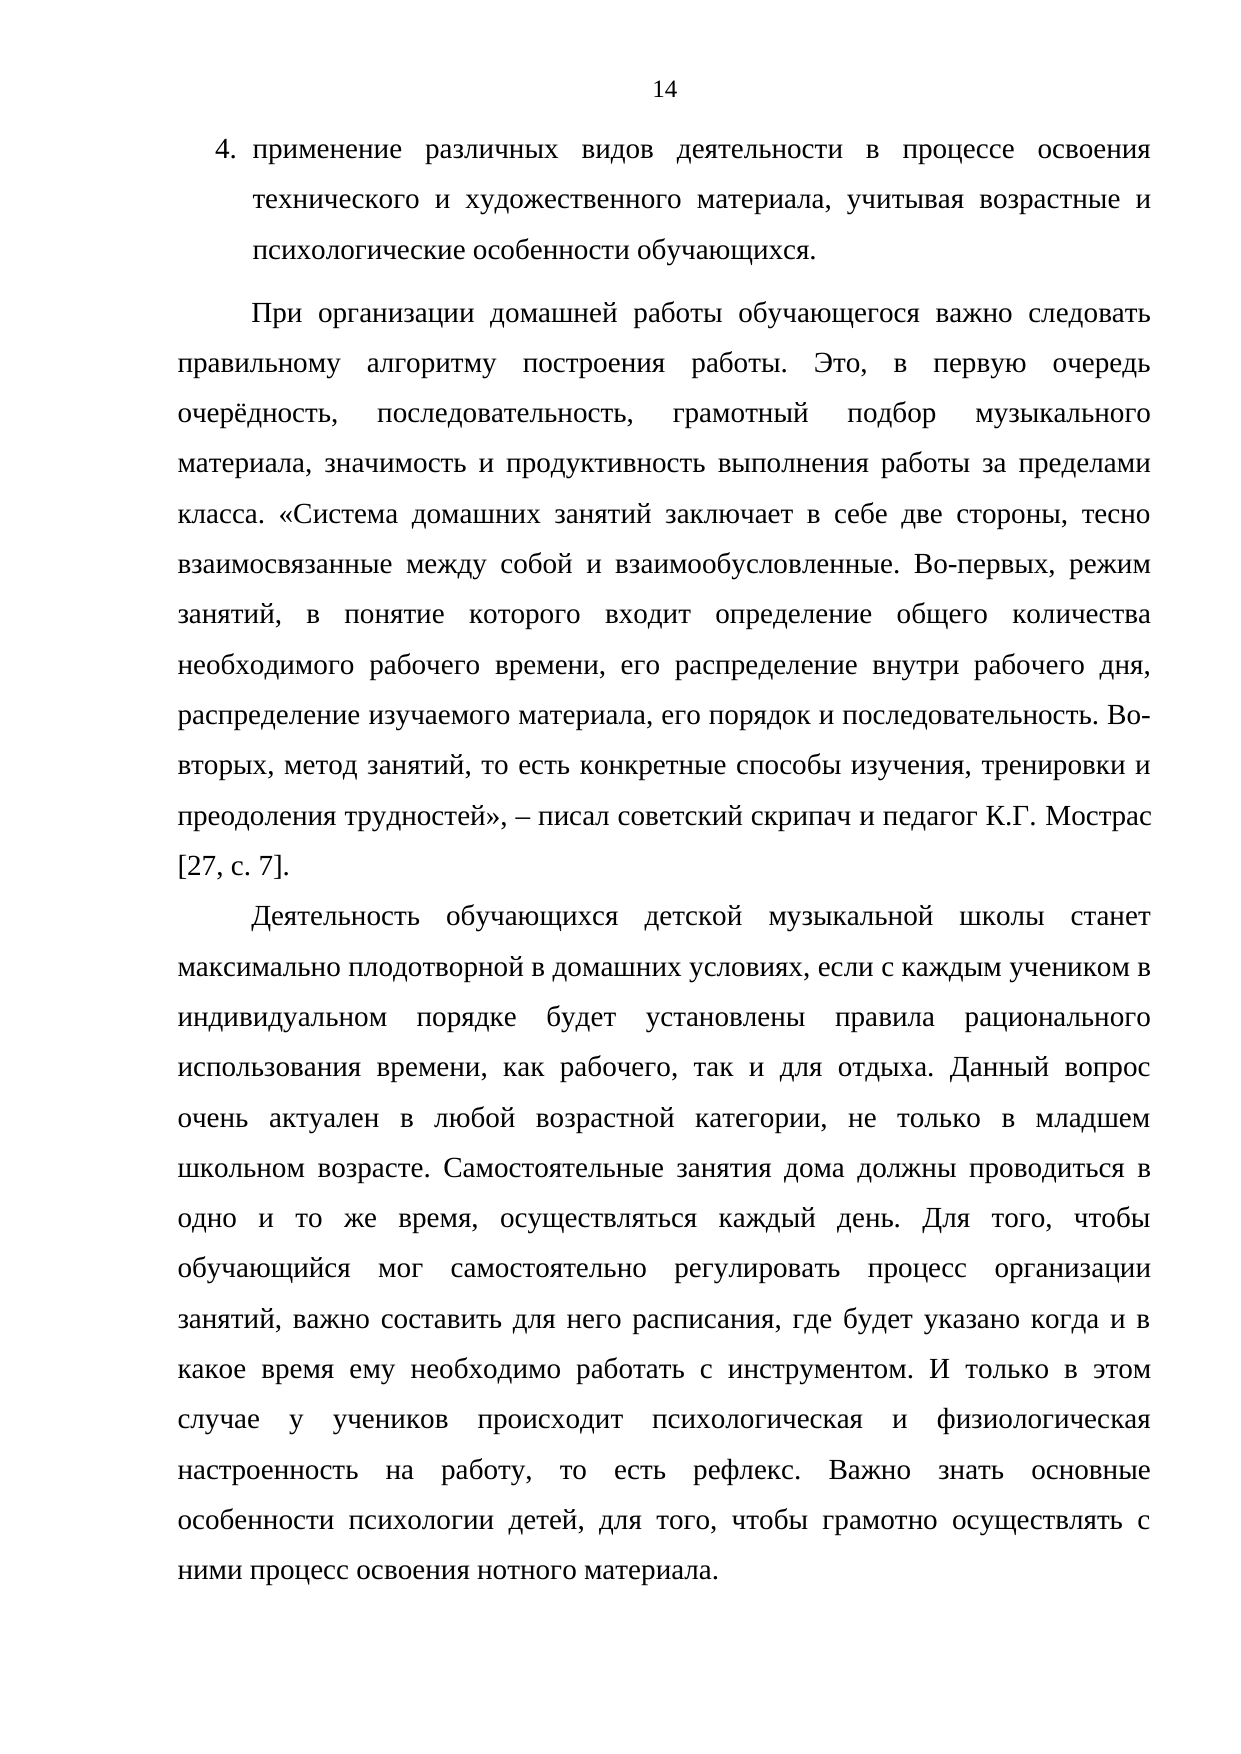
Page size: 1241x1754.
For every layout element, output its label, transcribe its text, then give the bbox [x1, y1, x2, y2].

text Деятельность обучающихся детской музыкальной школы станет максимально плодотворной в домашних условиях, если с каждым учеником в индивидуальном порядке будет установлены правила рационального использования времени, как рабочего, так и для отдыха. Данный вопрос очень актуален в любой возрастной категории, не только в младшем школьном возрасте. Самостоятельные занятия дома должны проводиться в одно и то же время, осуществляться каждый день. Для того, чтобы обучающийся мог самостоятельно регулировать процесс организации занятий, важно составить для него расписания, где будет указано когда и в какое время ему необходимо работать с инструментом. И только в этом случае у учеников происходит психологическая и физиологическая настроенность на работу, то есть рефлекс. Важно знать основные особенности психологии детей, для того, чтобы грамотно осуществлять с ними процесс освоения нотного материала. [177, 898, 1152, 1586]
list применение различных видов деятельности в процессе освоения технического и художественного материала, учитывая возрастные и психологические особенности обучающихся. [215, 131, 1152, 265]
text При организации домашней работы обучающегося важно следовать правильному алгоритму построения работы. Это, в первую очередь очерёдность, последовательность, грамотный подбор музыкального материала, значимость и продуктивность выполнения работы за пределами класса. «Система домашних занятий заключает в себе две стороны, тесно взаимосвязанные между собой и взаимообусловленные. Во-первых, режим занятий, в понятие которого входит определение общего количества необходимого рабочего времени, его распределение внутри рабочего дня, распределение изучаемого материала, его порядок и последовательность. Во-вторых, метод занятий, то есть конкретные способы изучения, тренировки и преодоления трудностей», – писал советский скрипач и педагог К.Г. Мострас [27, c. 7]. [177, 295, 1152, 882]
